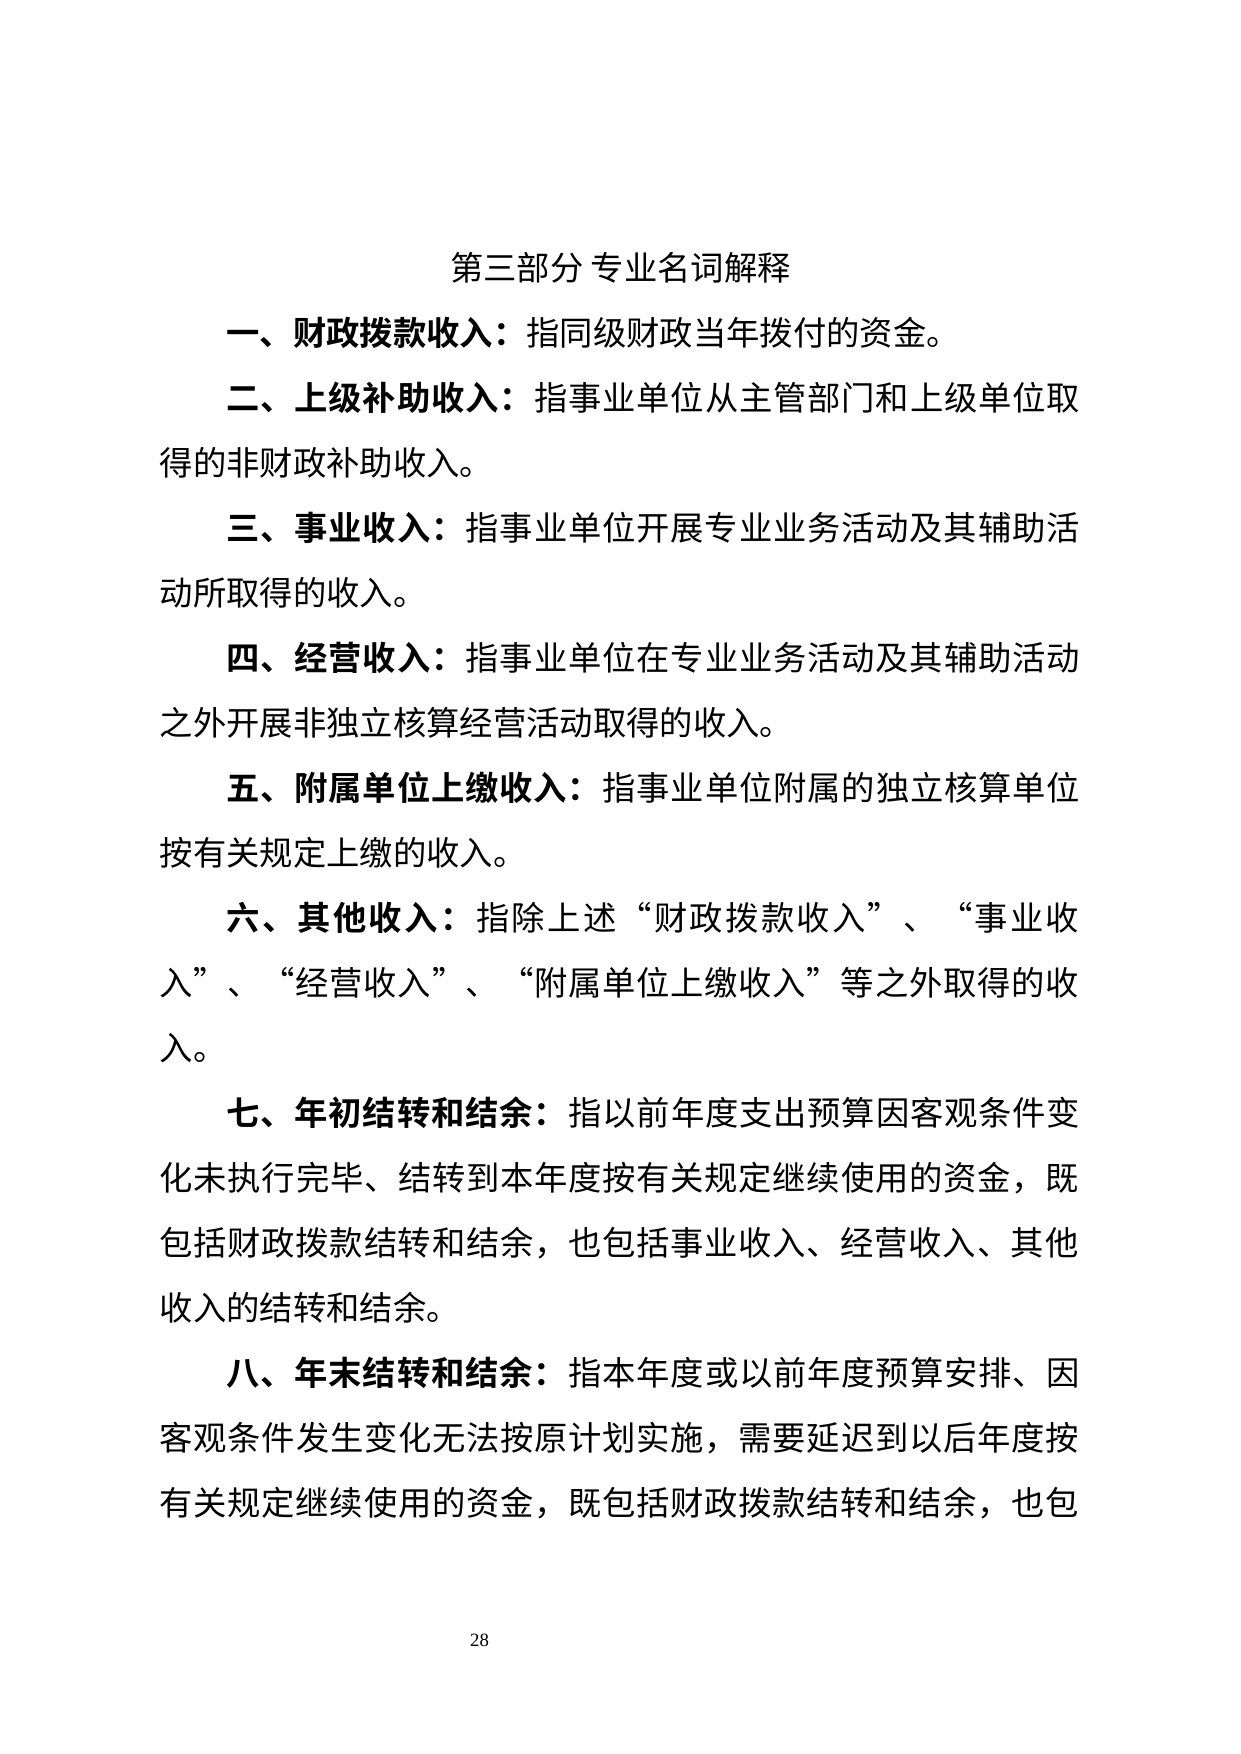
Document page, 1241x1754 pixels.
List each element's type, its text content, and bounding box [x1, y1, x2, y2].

text 二、上级补助收入：指事业单位从主管部门和上级单位取得的非财政补助收入。 [159, 363, 1081, 493]
text 第三部分 专业名词解释 [159, 233, 1081, 298]
text 七、年初结转和结余：指以前年度支出预算因客观条件变化未执行完毕、结转到本年度按有关规定继续使用的资金，既包括财政拨款结转和结余，也包括事业收入、经营收入、其他收入的结转和结余。 [159, 1078, 1081, 1338]
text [159, 1338, 1081, 1533]
text 一、财政拨款收入：指同级财政当年拨付的资金。 [159, 298, 1081, 363]
text 三、事业收入：指事业单位开展专业业务活动及其辅助活动所取得的收入。 [159, 493, 1081, 623]
text 六、其他收入：指除上述“财政拨款收入”、“事业收入”、“经营收入”、“附属单位上缴收入”等之外取得的收入。 [159, 883, 1081, 1078]
text 四、经营收入：指事业单位在专业业务活动及其辅助活动之外开展非独立核算经营活动取得的收入。 [159, 623, 1081, 753]
text 五、附属单位上缴收入：指事业单位附属的独立核算单位按有关规定上缴的收入。 [159, 753, 1081, 883]
